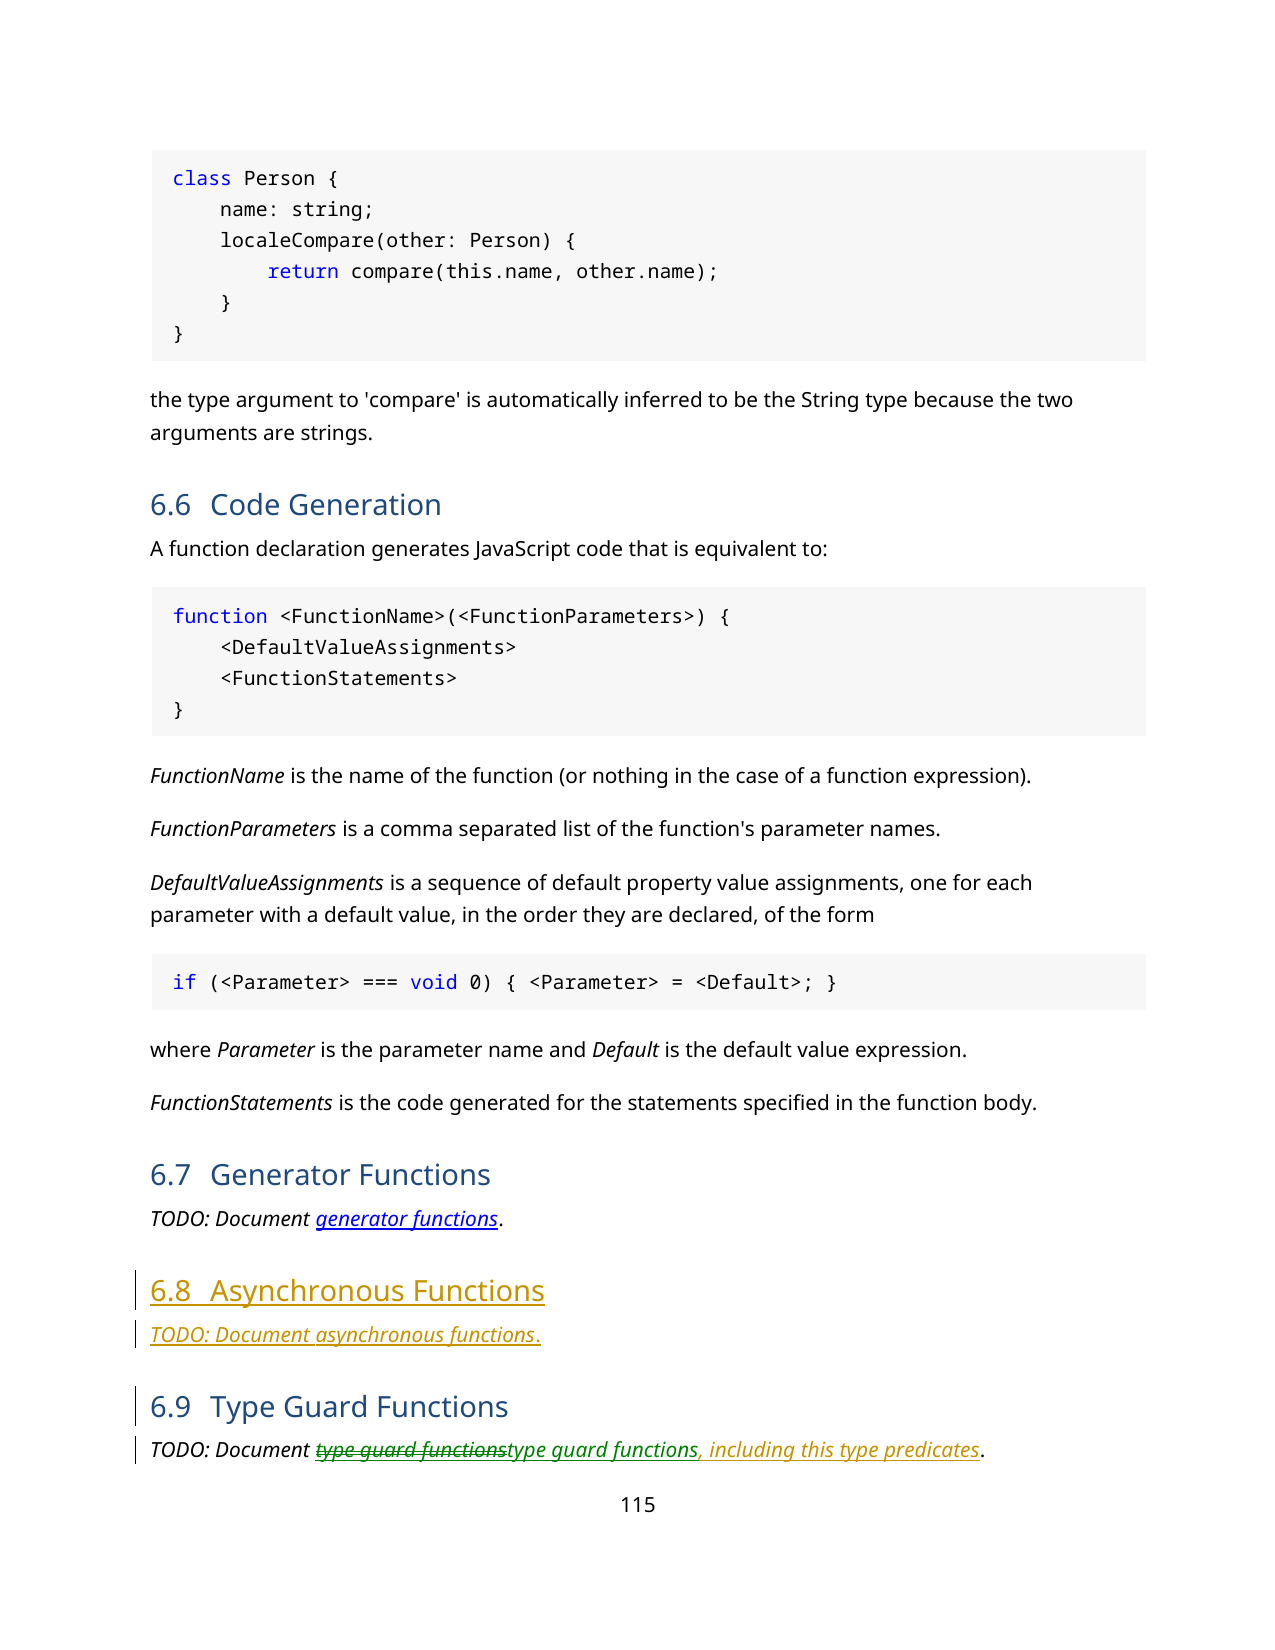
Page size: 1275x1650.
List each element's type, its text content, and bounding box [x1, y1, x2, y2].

text the type argument to 'compare' is automatically inferred to be the String type because the two arguments are strings. [150, 386, 1125, 447]
text if (<Parameter> === void 0) { <Parameter> = <Default>; } [164, 967, 1133, 998]
text TODO: Document generator functions. [150, 1204, 1125, 1233]
subtitle Generator Functions [150, 1154, 1125, 1194]
text function <FunctionName>(<FunctionParameters>) { <DefaultValueAssignments> <FunctionStatements> } [164, 600, 1133, 724]
subtitle Code Generation [150, 484, 1125, 524]
subtitle Type Guard Functions [150, 1386, 1125, 1426]
text class Person { name: string; localeCompare(other: Person) { return compare(this.name, other.name); } } [164, 163, 1133, 348]
text FunctionStatements is the code generated for the statements specified in the function body. [150, 1088, 1125, 1117]
text A function declaration generates JavaScript code that is equivalent to: [150, 534, 1125, 562]
text TODO: Document . [150, 1436, 1125, 1464]
text FunctionName is the name of the function (or nothing in the case of a function expression). [150, 761, 1125, 789]
text where Parameter is the parameter name and Default is the default value expression. [150, 1035, 1125, 1063]
text DefaultValueAssignments is a sequence of default property value assignments, one for each parameter with a default value, in the order they are declared, of the form [150, 868, 1125, 929]
text FunctionParameters is a comma separated list of the function's parameter names. [150, 814, 1125, 843]
